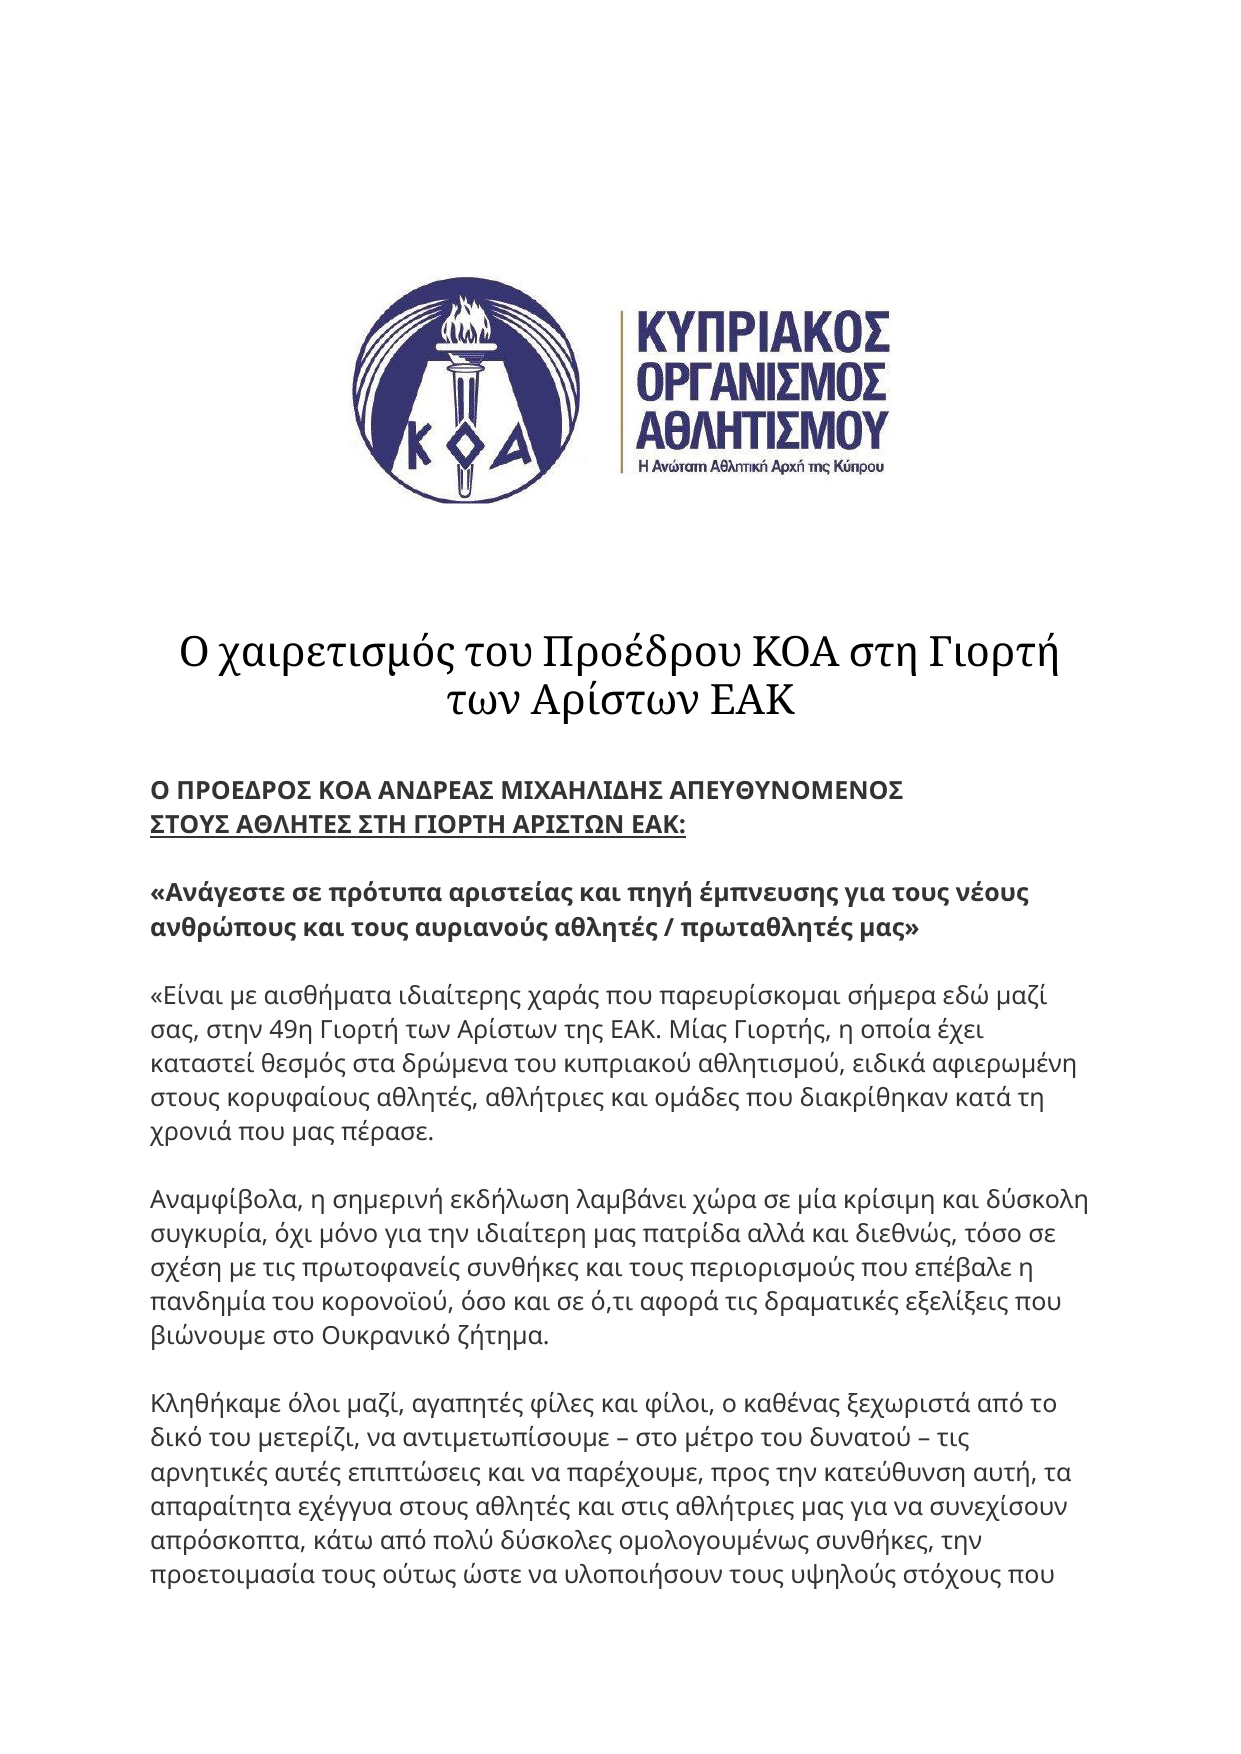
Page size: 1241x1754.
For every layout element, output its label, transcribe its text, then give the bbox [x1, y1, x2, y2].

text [150, 773, 1090, 1590]
picture [151, 150, 1089, 630]
